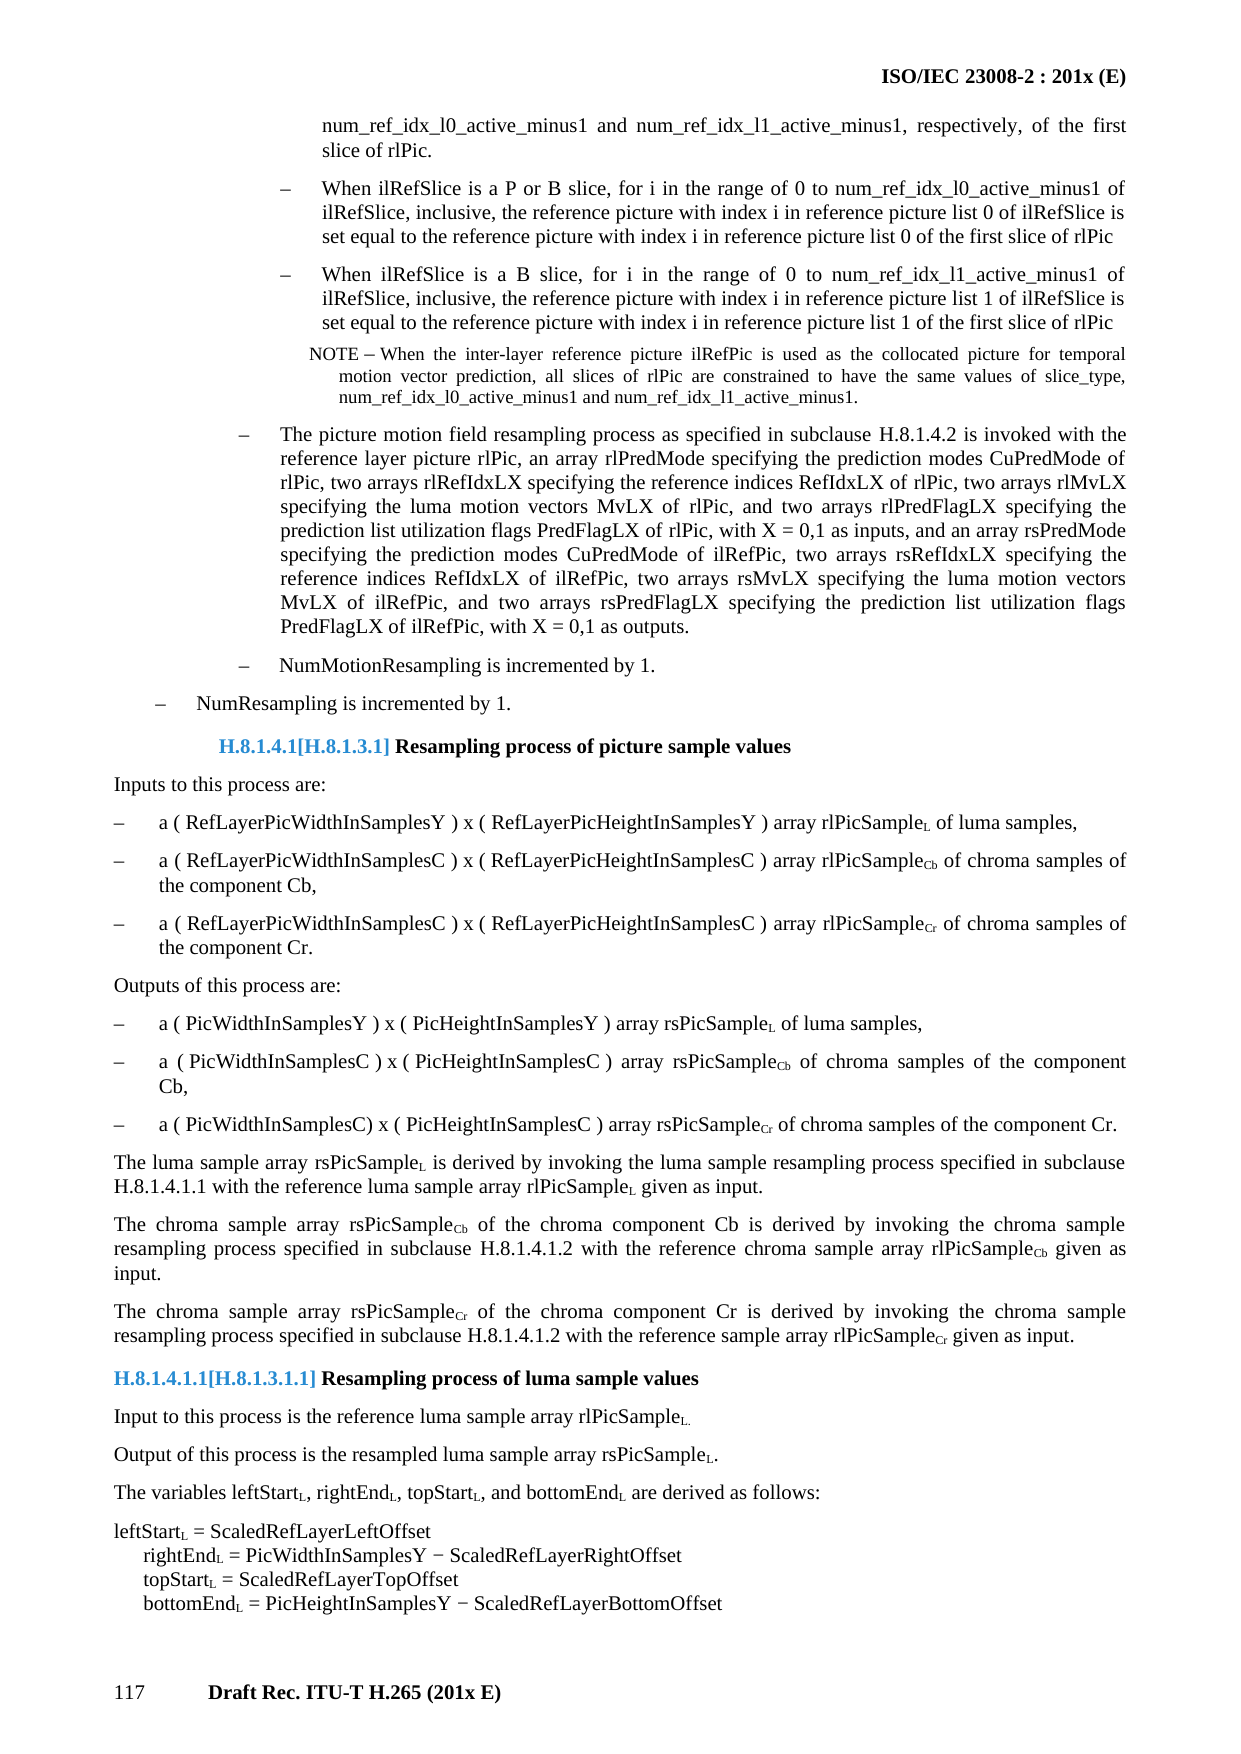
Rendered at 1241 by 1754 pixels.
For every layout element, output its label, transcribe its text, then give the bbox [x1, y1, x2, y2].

text The luma sample array rsPicSampleL is derived by invoking the luma sample resampling process specified in subclause H.8.1.4.1.1 with the reference luma sample array rlPicSampleL given as input. [113, 1150, 1127, 1198]
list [280, 113, 1127, 162]
list When ilRefSlice is a B slice, for i in the range of 0 to num_ref_idx_l1_active_minus1 of ilRefSlice, inclusive, the reference picture with index i in reference picture list 1 of ilRefSlice is set equal to the reference picture with index i in reference picture list 1 of the first slice of rlPic [280, 262, 1127, 334]
text The chroma sample array rsPicSampleCr of the chroma component Cr is derived by invoking the chroma sample resampling process specified in subclause H.8.1.4.1.2 with the reference sample array rlPicSampleCr given as input. [113, 1299, 1127, 1347]
text Outputs of this process are: [113, 973, 1127, 997]
text leftStartL = ScaledRefLayerLeftOffset rightEndL = PicWidthInSamplesY − ScaledRefLayerRightOffset topStartL = ScaledRefLayerTopOffset bottomEndL = PicHeightInSamplesY − ScaledRefLayerBottomOffset [113, 1518, 1127, 1615]
text – a ( RefLayerPicWidthInSamplesC ) x ( RefLayerPicHeightInSamplesC ) array rlPicSampleCr of chroma samples of the component Cr. [113, 911, 1127, 959]
text The chroma sample array rsPicSampleCb of the chroma component Cb is derived by invoking the chroma sample resampling process specified in subclause H.8.1.4.1.2 with the reference chroma sample array rlPicSampleCb given as input. [113, 1212, 1127, 1284]
text The variables leftStartL, rightEndL, topStartL, and bottomEndL are derived as follows: [113, 1480, 1127, 1504]
text – a ( PicWidthInSamplesC ) x ( PicHeightInSamplesC ) array rsPicSampleCb of chroma samples of the component Cb, [113, 1049, 1127, 1098]
text – a ( RefLayerPicWidthInSamplesC ) x ( RefLayerPicHeightInSamplesC ) array rlPicSampleCb of chroma samples of the component Cb, [113, 848, 1127, 897]
list NumMotionResampling is incremented by 1. [238, 653, 1127, 677]
list The picture motion field resampling process as specified in subclause H.8.1.4.2 is invoked with the reference layer picture rlPic, an array rlPredMode specifying the prediction modes CuPredMode of rlPic, two arrays rlRefIdxLX specifying the reference indices RefIdxLX of rlPic, two arrays rlMvLX specifying the luma motion vectors MvLX of rlPic, and two arrays rlPredFlagLX specifying the prediction list utilization flags PredFlagLX of rlPic, with X = 0,1 as inputs, and an array rsPredMode specifying the prediction modes CuPredMode of ilRefPic, two arrays rsRefIdxLX specifying the reference indices RefIdxLX of ilRefPic, two arrays rsMvLX specifying the luma motion vectors MvLX of ilRefPic, and two arrays rsPredFlagLX specifying the prediction list utilization flags PredFlagLX of ilRefPic, with X = 0,1 as outputs. [238, 422, 1127, 638]
text Inputs to this process are: [113, 772, 1127, 796]
text Resampling process of picture sample values [218, 734, 1127, 758]
list NumResampling is incremented by 1. [155, 691, 1127, 715]
text Output of this process is the resampled luma sample array rsPicSampleL. [113, 1442, 1127, 1466]
list When ilRefSlice is a P or B slice, for i in the range of 0 to num_ref_idx_l0_active_minus1 of ilRefSlice, inclusive, the reference picture with index i in reference picture list 0 of ilRefSlice is set equal to the reference picture with index i in reference picture list 0 of the first slice of rlPic [280, 176, 1127, 248]
text NOTE – When the inter-layer reference picture ilRefPic is used as the collocated picture for temporal motion vector prediction, all slices of rlPic are constrained to have the same values of slice_type, num_ref_idx_l0_active_minus1 and num_ref_idx_l1_active_minus1. [309, 341, 1127, 408]
text – a ( PicWidthInSamplesC) x ( PicHeightInSamplesC ) array rsPicSampleCr of chroma samples of the component Cr. [113, 1112, 1127, 1136]
text Input to this process is the reference luma sample array rlPicSampleL. [113, 1404, 1127, 1428]
text – a ( PicWidthInSamplesY ) x ( PicHeightInSamplesY ) array rsPicSampleL of luma samples, [113, 1011, 1127, 1035]
text – a ( RefLayerPicWidthInSamplesY ) x ( RefLayerPicHeightInSamplesY ) array rlPicSampleL of luma samples, [113, 810, 1127, 834]
text Resampling process of luma sample values [113, 1366, 1127, 1390]
